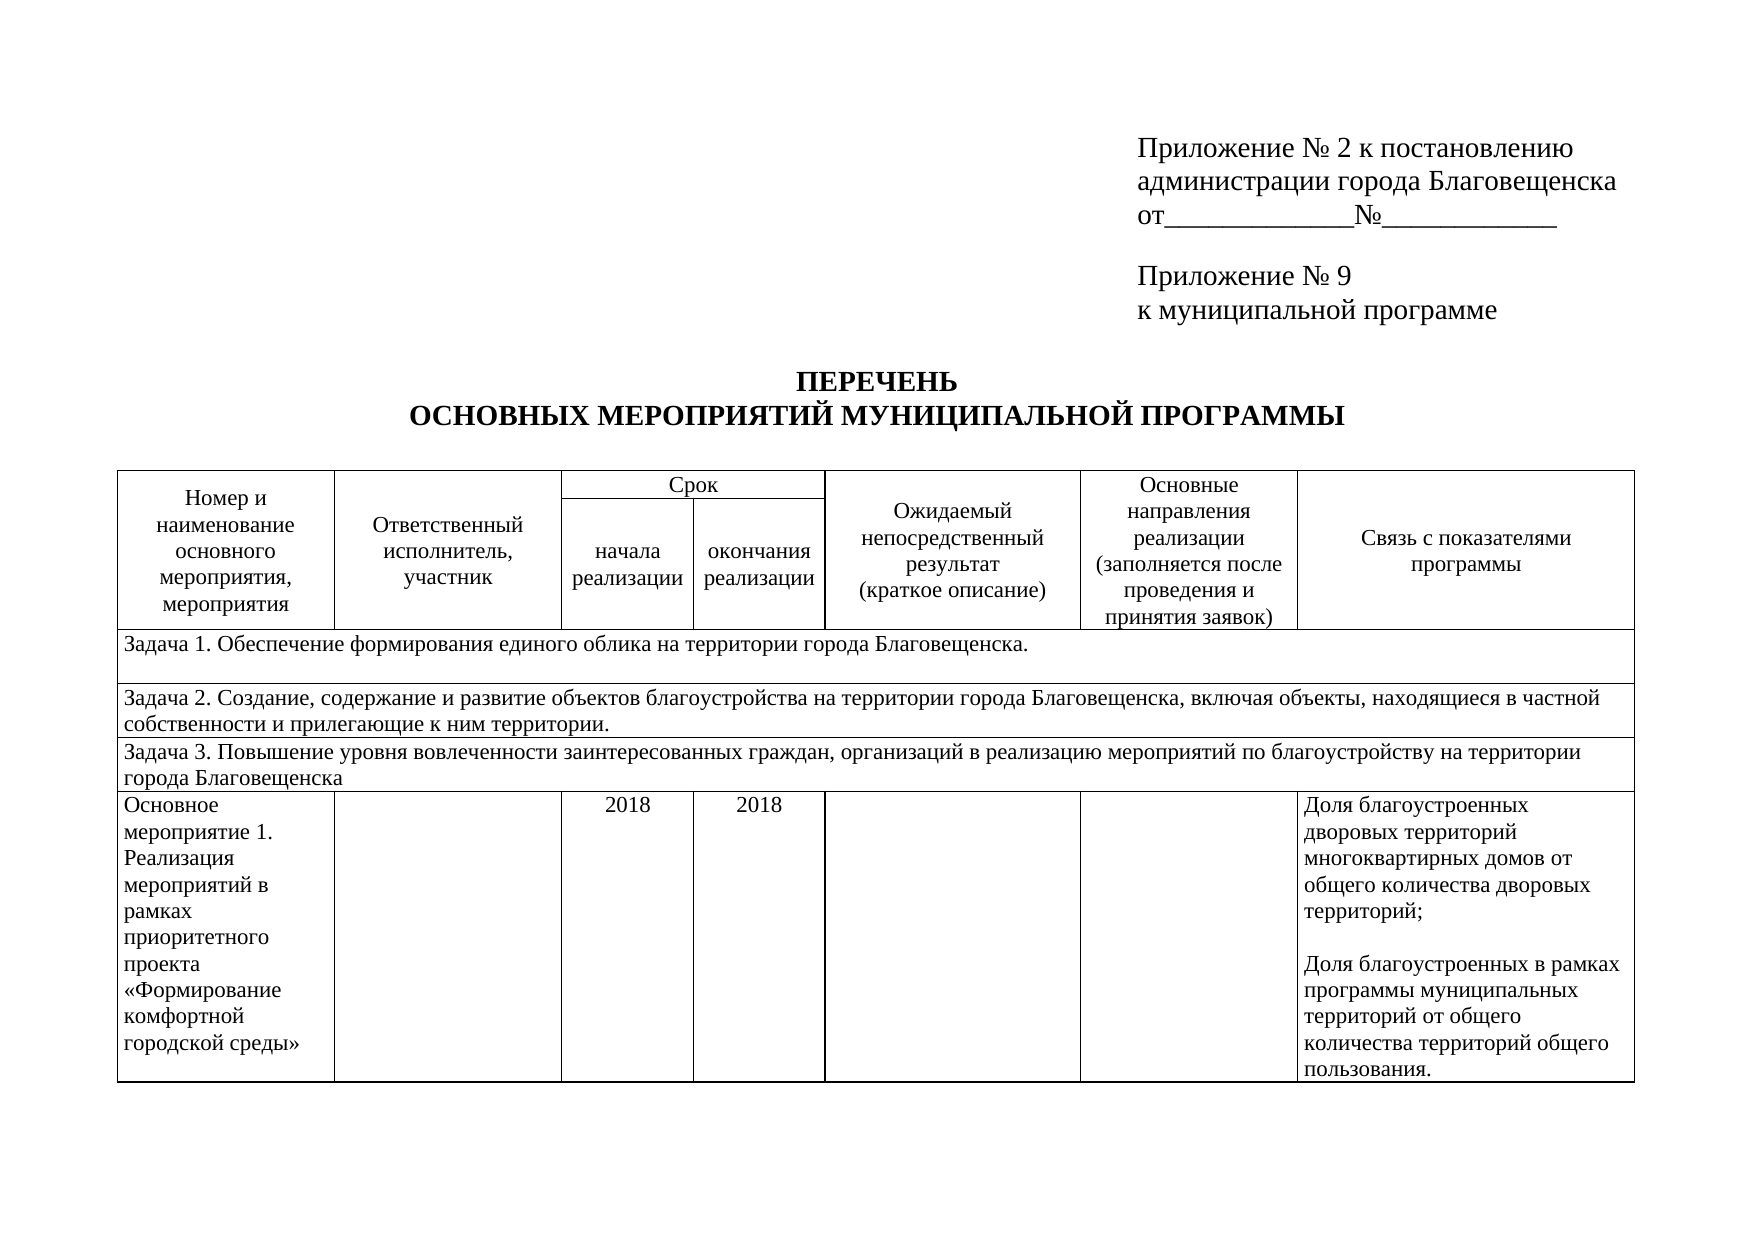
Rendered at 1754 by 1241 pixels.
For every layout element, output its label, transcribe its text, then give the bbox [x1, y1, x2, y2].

table_cell Задача 1. Обеспечение формирования единого облика на территории города Благовещенска. [118, 630, 1634, 683]
text Приложение № 2 к постановлению [1137, 130, 1636, 163]
table_header Связь с показателями программы [1298, 471, 1634, 629]
text Приложение № 9 [1137, 258, 1636, 292]
table_cell Задача 2. Создание, содержание и развитие объектов благоустройства на территории города Благовещенска, включая объекты, находящиеся в частной собственности и прилегающие к ним территории. [118, 684, 1634, 737]
table_cell окончания реализации [694, 499, 824, 629]
text ОСНОВНЫХ МЕРОПРИЯТИЙ МУНИЦИПАЛЬНОЙ ПРОГРАММЫ [118, 398, 1636, 432]
table_header Срок [562, 471, 824, 497]
table_cell [1081, 792, 1297, 1081]
table_cell 2018 [694, 792, 824, 1081]
text от_____________№____________ [1137, 197, 1636, 231]
text администрации города Благовещенска [1137, 163, 1636, 197]
text к муниципальной программе [1137, 292, 1636, 326]
table_cell 2018 [562, 792, 693, 1081]
table_cell начала реализации [562, 499, 693, 629]
table_cell [335, 792, 561, 1081]
table_cell Задача 3. Повышение уровня вовлеченности заинтересованных граждан, организаций в реализацию мероприятий по благоустройству на территории города Благовещенска [118, 738, 1634, 791]
table_header Ответственный исполнитель, участник [335, 471, 561, 629]
table_header Ожидаемый непосредственный результат (краткое описание) [826, 471, 1080, 629]
table_header Основные направления реализации (заполняется после проведения и принятия заявок) [1081, 471, 1297, 629]
table_header Номер и наименование основного мероприятия, мероприятия [118, 471, 334, 629]
table_cell Основное мероприятие 1. Реализация мероприятий в рамках приоритетного проекта «Формирование комфортной городской среды» [118, 792, 334, 1081]
text ПЕРЕЧЕНЬ [118, 364, 1636, 398]
table_cell Доля благоустроенных дворовых территорий многоквартирных домов от общего количества дворовых территорий; Доля благоустроенных в рамках программы муниципальных территорий от общего количества территорий общего пользования. [1298, 792, 1634, 1081]
table_cell [826, 792, 1080, 1081]
